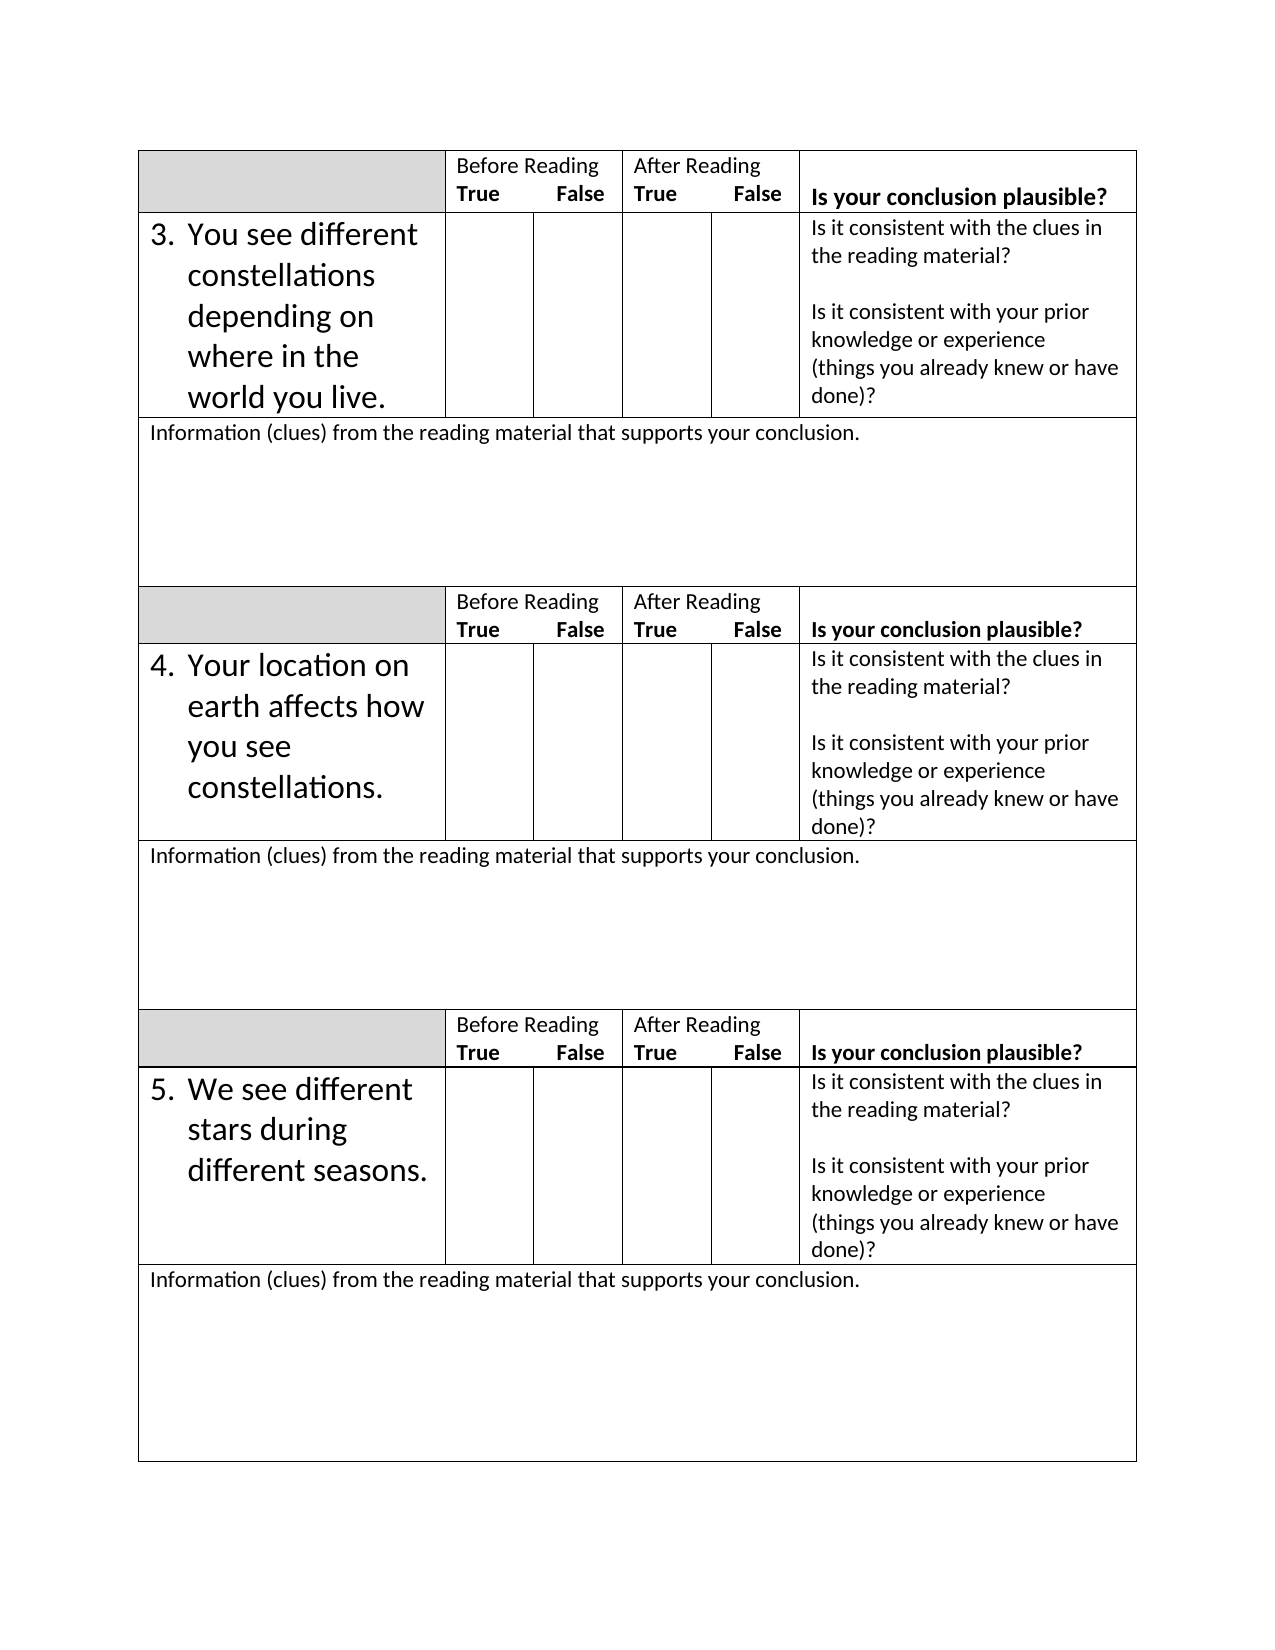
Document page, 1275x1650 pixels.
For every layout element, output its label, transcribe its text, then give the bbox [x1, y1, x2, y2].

table_cell [139, 587, 445, 643]
table_cell [534, 1068, 622, 1264]
table_cell Information (clues) from the reading material that supports your conclusion. [139, 418, 1136, 586]
table_cell [534, 213, 622, 417]
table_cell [800, 213, 1136, 417]
table_cell [712, 644, 799, 840]
table_cell You see different constellations depending on where in the world you live. [139, 213, 445, 417]
table_cell [446, 213, 533, 417]
table_cell We see different stars during different seasons. [139, 1068, 445, 1264]
table_cell [623, 213, 711, 417]
table_cell Is your conclusion plausible? [800, 587, 1136, 643]
table_cell Is your conclusion plausible? [800, 151, 1136, 212]
table_cell Information (clues) from the reading material that supports your conclusion. [139, 1265, 1136, 1461]
table_cell Before Reading True False [446, 587, 622, 643]
table_cell [712, 213, 799, 417]
table_cell [139, 1010, 445, 1066]
table_cell [446, 644, 533, 840]
table_cell After Reading True False [623, 1010, 799, 1066]
table_cell Before Reading True False [446, 151, 622, 212]
table_cell [534, 644, 622, 840]
table_cell [712, 1068, 799, 1264]
table_cell Is your conclusion plausible? [800, 1010, 1136, 1066]
table_cell [623, 1068, 711, 1264]
table_cell [623, 644, 711, 840]
table_cell Information (clues) from the reading material that supports your conclusion. [139, 841, 1136, 1009]
table_cell Before Reading True False [446, 1010, 622, 1066]
table_cell [446, 1068, 533, 1264]
table_cell Your location on earth affects how you see constellations. [139, 644, 445, 840]
table_cell After Reading True False [623, 587, 799, 643]
table_cell After Reading True False [623, 151, 799, 212]
table_cell [139, 151, 445, 212]
